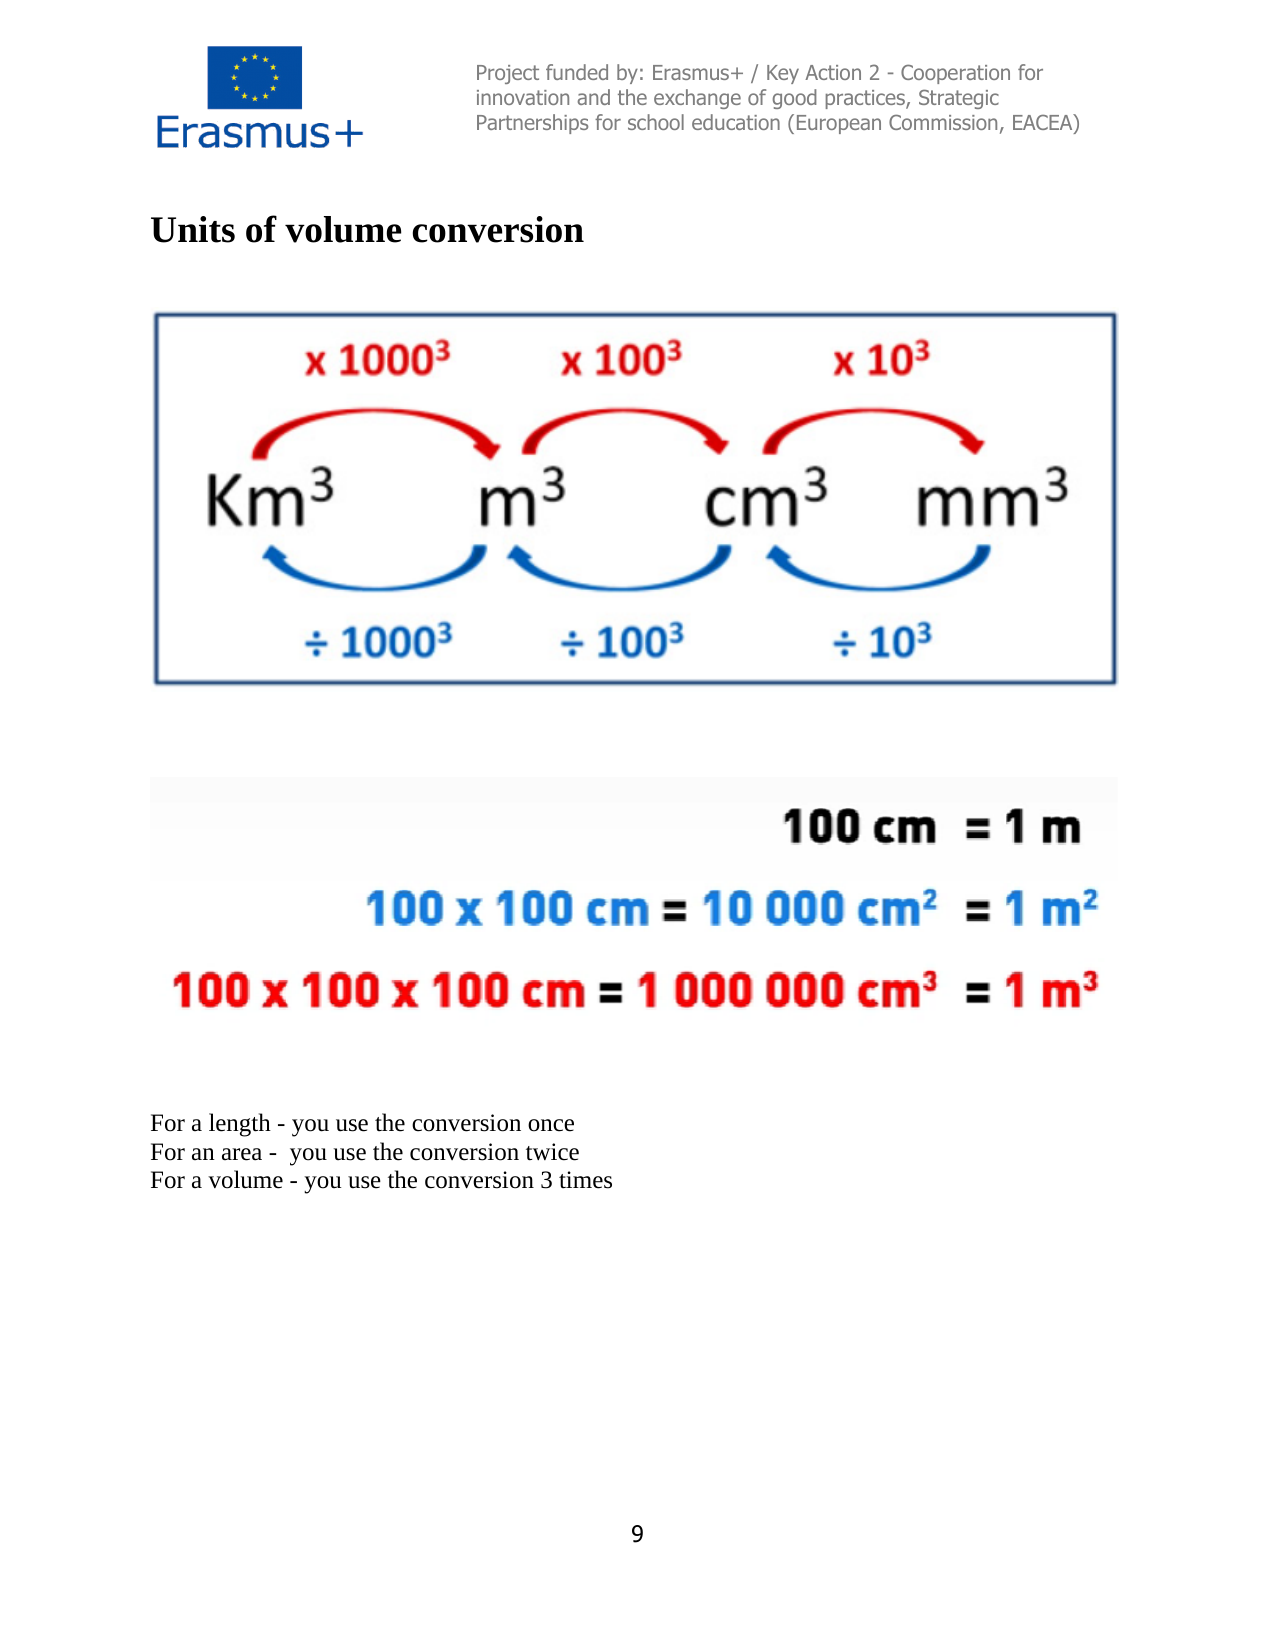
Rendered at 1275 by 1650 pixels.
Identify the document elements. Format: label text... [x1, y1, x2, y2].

text For a length - you use the conversion once [150, 1108, 1125, 1137]
text For an area - you use the conversion twice [150, 1137, 1125, 1165]
picture [150, 777, 1118, 1051]
picture [150, 28, 366, 150]
picture [150, 307, 1119, 692]
text For a volume - you use the conversion 3 times [150, 1165, 1125, 1194]
text Units of volume conversion [150, 207, 1125, 251]
